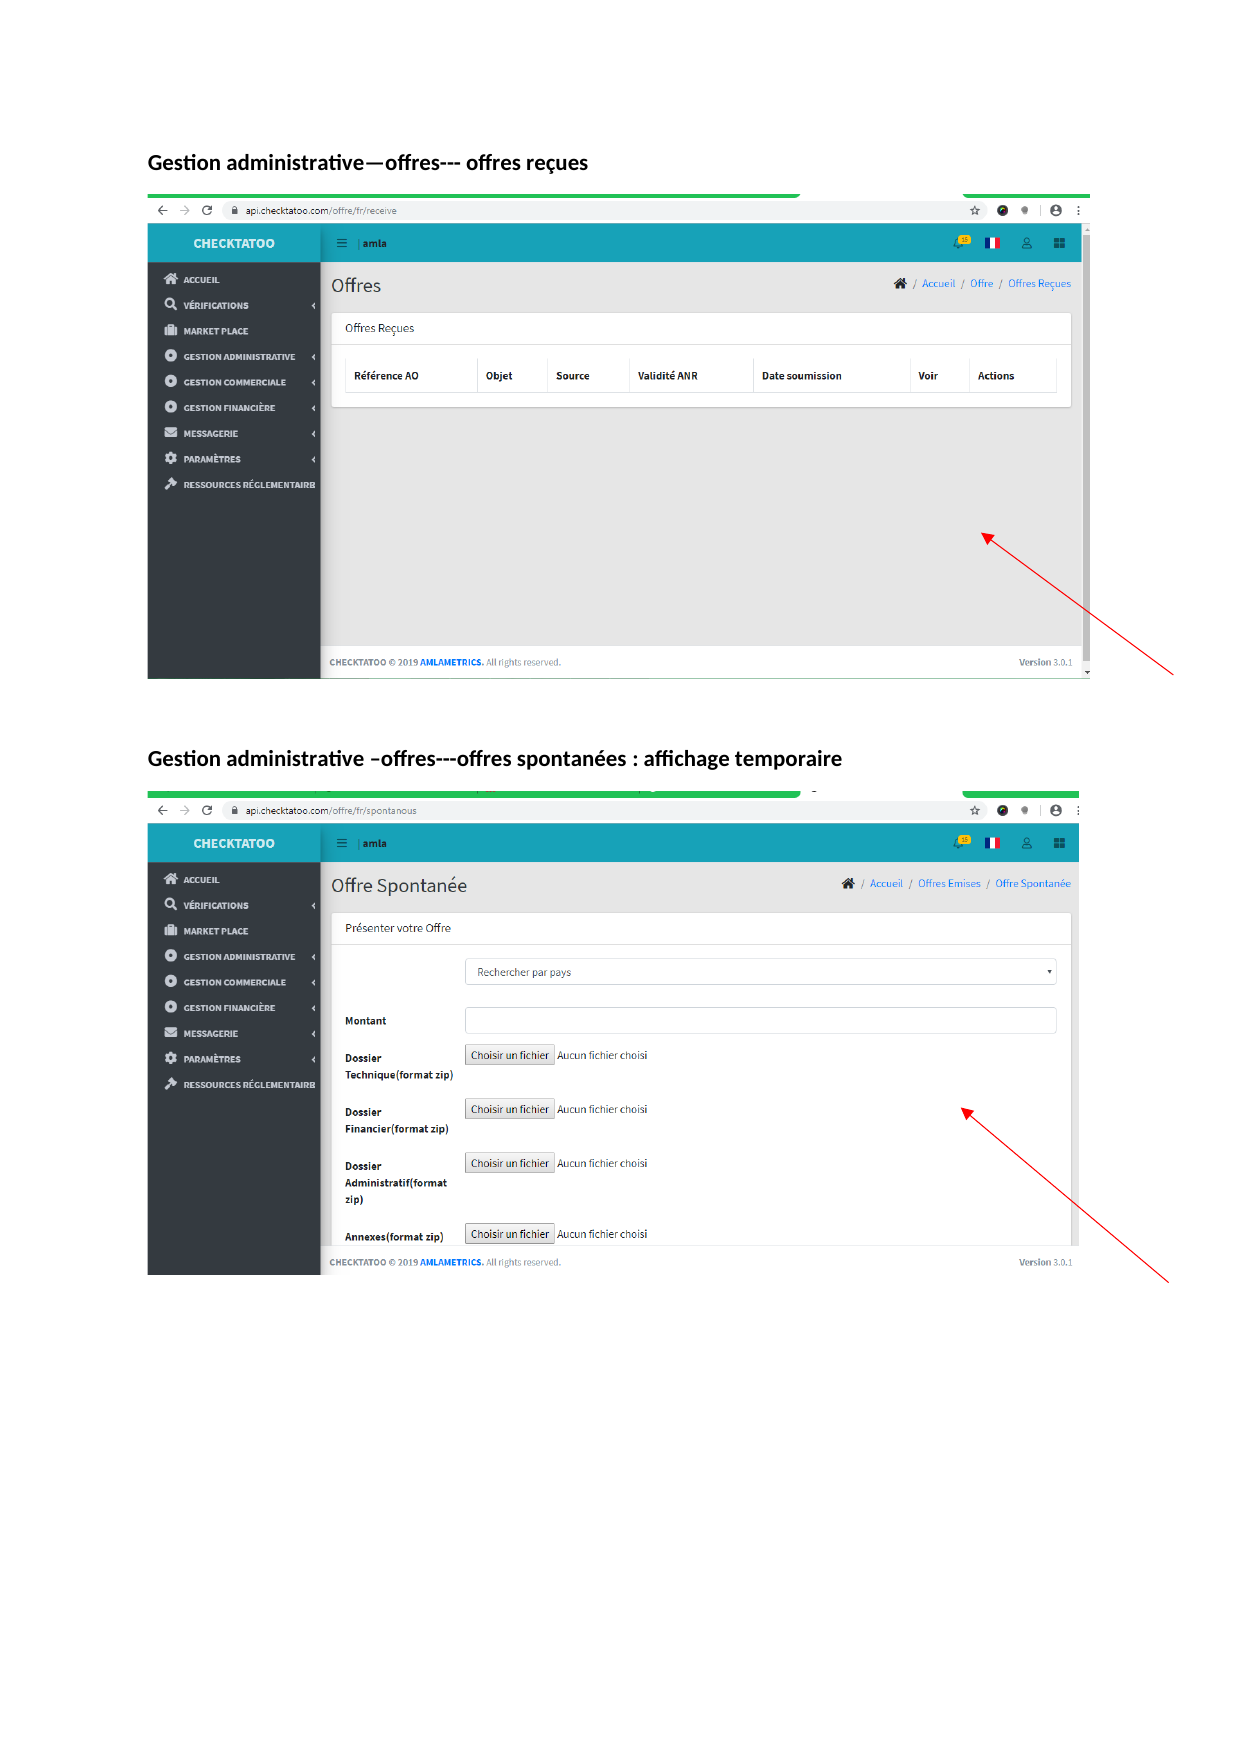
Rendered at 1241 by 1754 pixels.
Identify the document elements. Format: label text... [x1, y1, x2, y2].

picture [147, 791, 1079, 1275]
text Gestion administrative—offres--- offres reçues [148, 148, 1093, 176]
text Gestion administrative –offres---offres spontanées : affichage temporaire [148, 744, 1093, 773]
picture [147, 194, 1090, 679]
